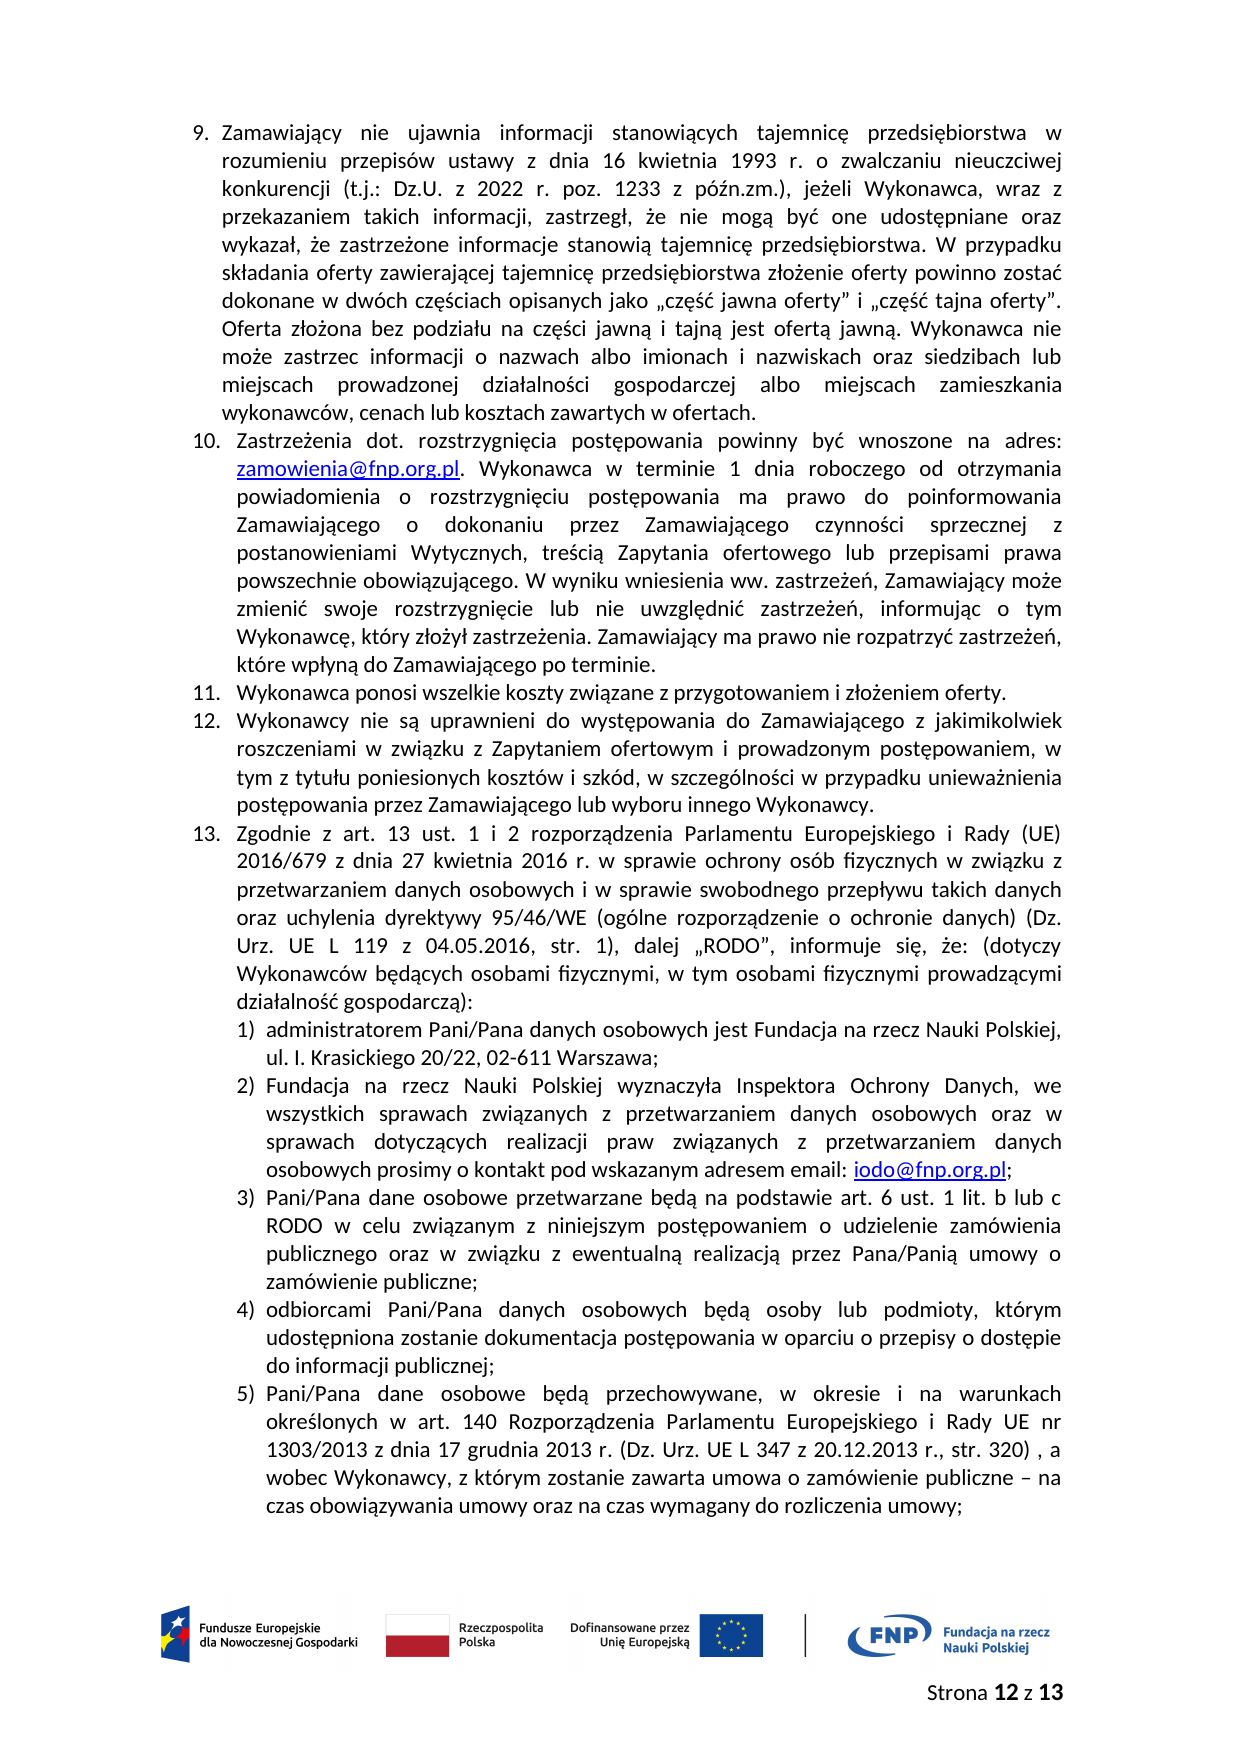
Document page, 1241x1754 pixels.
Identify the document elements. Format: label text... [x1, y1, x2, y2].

list Zgodnie z art. 13 ust. 1 i 2 rozporządzenia Parlamentu Europejskiego i Rady (UE) 2016/679 z dnia 27 kwietnia 2016 r. w sprawie ochrony osób fizycznych w związku z przetwarzaniem danych osobowych i w sprawie swobodnego przepływu takich danych oraz uchylenia dyrektywy 95/46/WE (ogólne rozporządzenie o ochronie danych) (Dz. Urz. UE L 119 z 04.05.2016, str. 1), dalej „RODO”, informuje się, że: (dotyczy Wykonawców będących osobami fizycznymi, w tym osobami fizycznymi prowadzącymi działalność gospodarczą): [192, 819, 1063, 1015]
list Zastrzeżenia dot. rozstrzygnięcia postępowania powinny być wnoszone na adres: zamowienia@fnp.org.pl. Wykonawca w terminie 1 dnia roboczego od otrzymania powiadomienia o rozstrzygnięciu postępowania ma prawo do poinformowania Zamawiającego o dokonaniu przez Zamawiającego czynności sprzecznej z postanowieniami Wytycznych, treścią Zapytania ofertowego lub przepisami prawa powszechnie obowiązującego. W wyniku wniesienia ww. zastrzeżeń, Zamawiający może zmienić swoje rozstrzygnięcie lub nie uwzględnić zastrzeżeń, informując o tym Wykonawcę, który złożył zastrzeżenia. Zamawiający ma prawo nie rozpatrzyć zastrzeżeń, które wpłyną do Zamawiającego po terminie. [192, 426, 1063, 678]
list Zamawiający nie ujawnia informacji stanowiących tajemnicę przedsiębiorstwa w rozumieniu przepisów ustawy z dnia 16 kwietnia 1993 r. o zwalczaniu nieuczciwej konkurencji (t.j.: Dz.U. z 2022 r. poz. 1233 z późn.zm.), jeżeli Wykonawca, wraz z przekazaniem takich informacji, zastrzegł, że nie mogą być one udostępniane oraz wykazał, że zastrzeżone informacje stanowią tajemnicę przedsiębiorstwa. W przypadku składania oferty zawierającej tajemnicę przedsiębiorstwa złożenie oferty powinno zostać dokonane w dwóch częściach opisanych jako „część jawna oferty” i „część tajna oferty”. Oferta złożona bez podziału na części jawną i tajną jest ofertą jawną. Wykonawca nie może zastrzec informacji o nazwach albo imionach i nazwiskach oraz siedzibach lub miejscach prowadzonej działalności gospodarczej albo miejscach zamieszkania wykonawców, cenach lub kosztach zawartych w ofertach. [192, 118, 1063, 426]
list Wykonawcy nie są uprawnieni do występowania do Zamawiającego z jakimikolwiek roszczeniami w związku z Zapytaniem ofertowym i prowadzonym postępowaniem, w tym z tytułu poniesionych kosztów i szkód, w szczególności w przypadku unieważnienia postępowania przez Zamawiającego lub wyboru innego Wykonawcy. [192, 707, 1063, 819]
list administratorem Pani/Pana danych osobowych jest Fundacja na rzecz Nauki Polskiej, ul. I. Krasickiego 20/22, 02-611 Warszawa; [236, 1015, 1063, 1071]
list Wykonawca ponosi wszelkie koszty związane z przygotowaniem i złożeniem oferty. [192, 678, 1063, 707]
list odbiorcami Pani/Pana danych osobowych będą osoby lub podmioty, którym udostępniona zostanie dokumentacja postępowania w oparciu o przepisy o dostępie do informacji publicznej; [236, 1295, 1063, 1379]
list Pani/Pana dane osobowe przetwarzane będą na podstawie art. 6 ust. 1 lit. b lub c RODO w celu związanym z niniejszym postępowaniem o udzielenie zamówienia publicznego oraz w związku z ewentualną realizacją przez Pana/Panią umowy o zamówienie publiczne; [236, 1183, 1063, 1295]
list Pani/Pana dane osobowe będą przechowywane, w okresie i na warunkach określonych w art. 140 Rozporządzenia Parlamentu Europejskiego i Rady UE nr 1303/2013 z dnia 17 grudnia 2013 r. (Dz. Urz. UE L 347 z 20.12.2013 r., str. 320) , a wobec Wykonawcy, z którym zostanie zawarta umowa o zamówienie publiczne – na czas obowiązywania umowy oraz na czas wymagany do rozliczenia umowy; [236, 1379, 1063, 1519]
list Fundacja na rzecz Nauki Polskiej wyznaczyła Inspektora Ochrony Danych, we wszystkich sprawach związanych z przetwarzaniem danych osobowych oraz w sprawach dotyczących realizacji praw związanych z przetwarzaniem danych osobowych prosimy o kontakt pod wskazanym adresem email: iodo@fnp.org.pl; [236, 1071, 1063, 1183]
picture [147, 1591, 1064, 1677]
